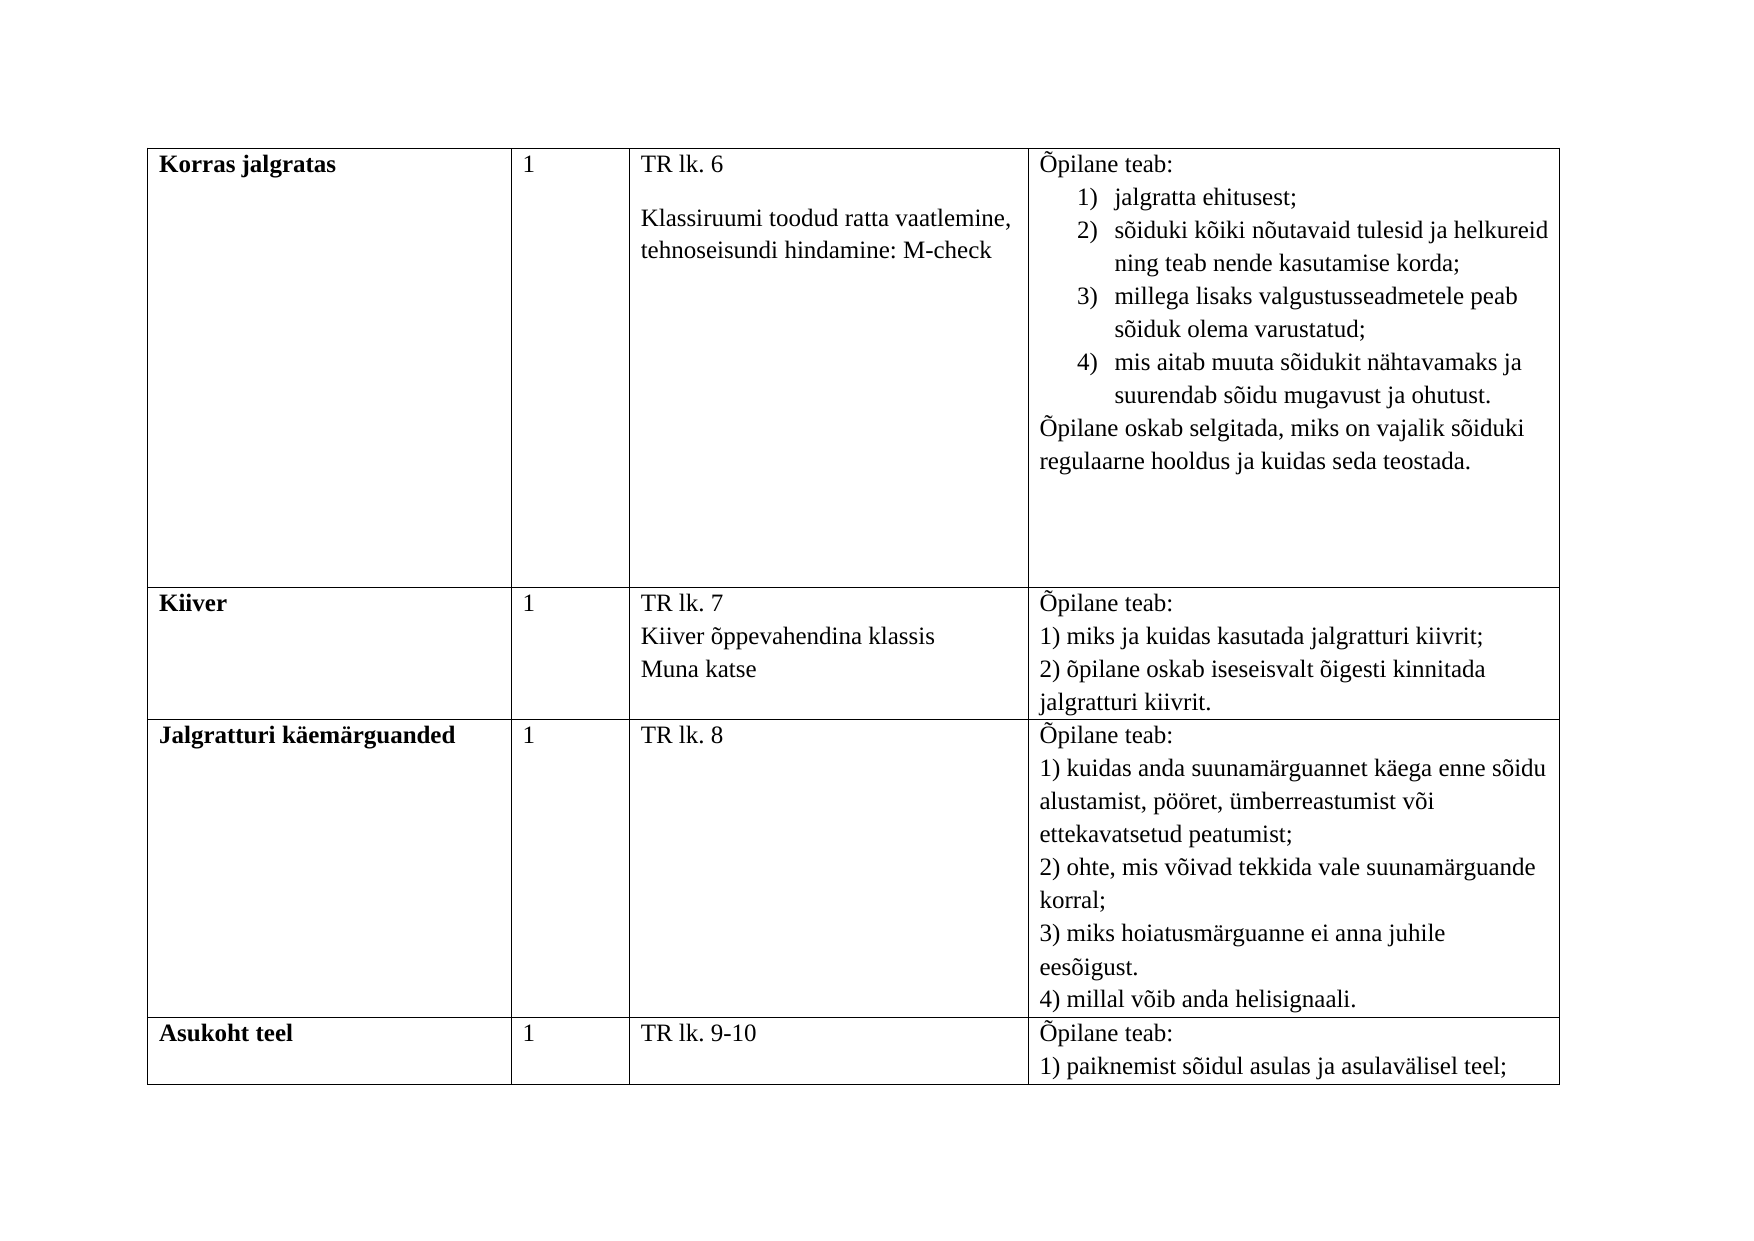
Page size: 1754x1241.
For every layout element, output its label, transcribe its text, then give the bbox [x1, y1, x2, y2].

table_cell Kiiver [148, 588, 511, 719]
table_cell Õpilane teab: 1) miks ja kuidas kasutada jalgratturi kiivrit; 2) õpilane oskab iseseisvalt õigesti kinnitada jalgratturi kiivrit. [1029, 588, 1559, 719]
table_cell Jalgratturi käemärguanded [148, 720, 511, 1017]
table_cell TR lk. 9-10 [630, 1018, 1028, 1084]
table_cell TR lk. 6 Klassiruumi toodud ratta vaatlemine, tehnoseisundi hindamine: M-check [630, 149, 1028, 587]
table_cell 1 [512, 149, 629, 587]
table_cell 1 [512, 720, 629, 1017]
table_cell TR lk. 8 [630, 720, 1028, 1017]
table_cell Asukoht teel [148, 1018, 511, 1084]
table_cell Õpilane teab: jalgratta ehitusest; sõiduki kõiki nõutavaid tulesid ja helkureid ning teab nende kasutamise korda; millega lisaks valgustusseadmetele peab sõiduk olema varustatud; mis aitab muuta sõidukit nähtavamaks ja suurendab sõidu mugavust ja ohutust. Õpilane oskab selgitada, miks on vajalik sõiduki regulaarne hooldus ja kuidas seda teostada. [1029, 149, 1559, 587]
table_cell 1 [512, 1018, 629, 1084]
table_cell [1029, 1018, 1559, 1084]
table_cell TR lk. 7 Kiiver õppevahendina klassis Muna katse [630, 588, 1028, 719]
table_cell Korras jalgratas [148, 149, 511, 587]
table_cell 1 [512, 588, 629, 719]
table_cell Õpilane teab: 1) kuidas anda suunamärguannet käega enne sõidu alustamist, pööret, ümberreastumist või ettekavatsetud peatumist; 2) ohte, mis võivad tekkida vale suunamärguande korral; 3) miks hoiatusmärguanne ei anna juhile eesõigust. 4) millal võib anda helisignaali. [1029, 720, 1559, 1017]
